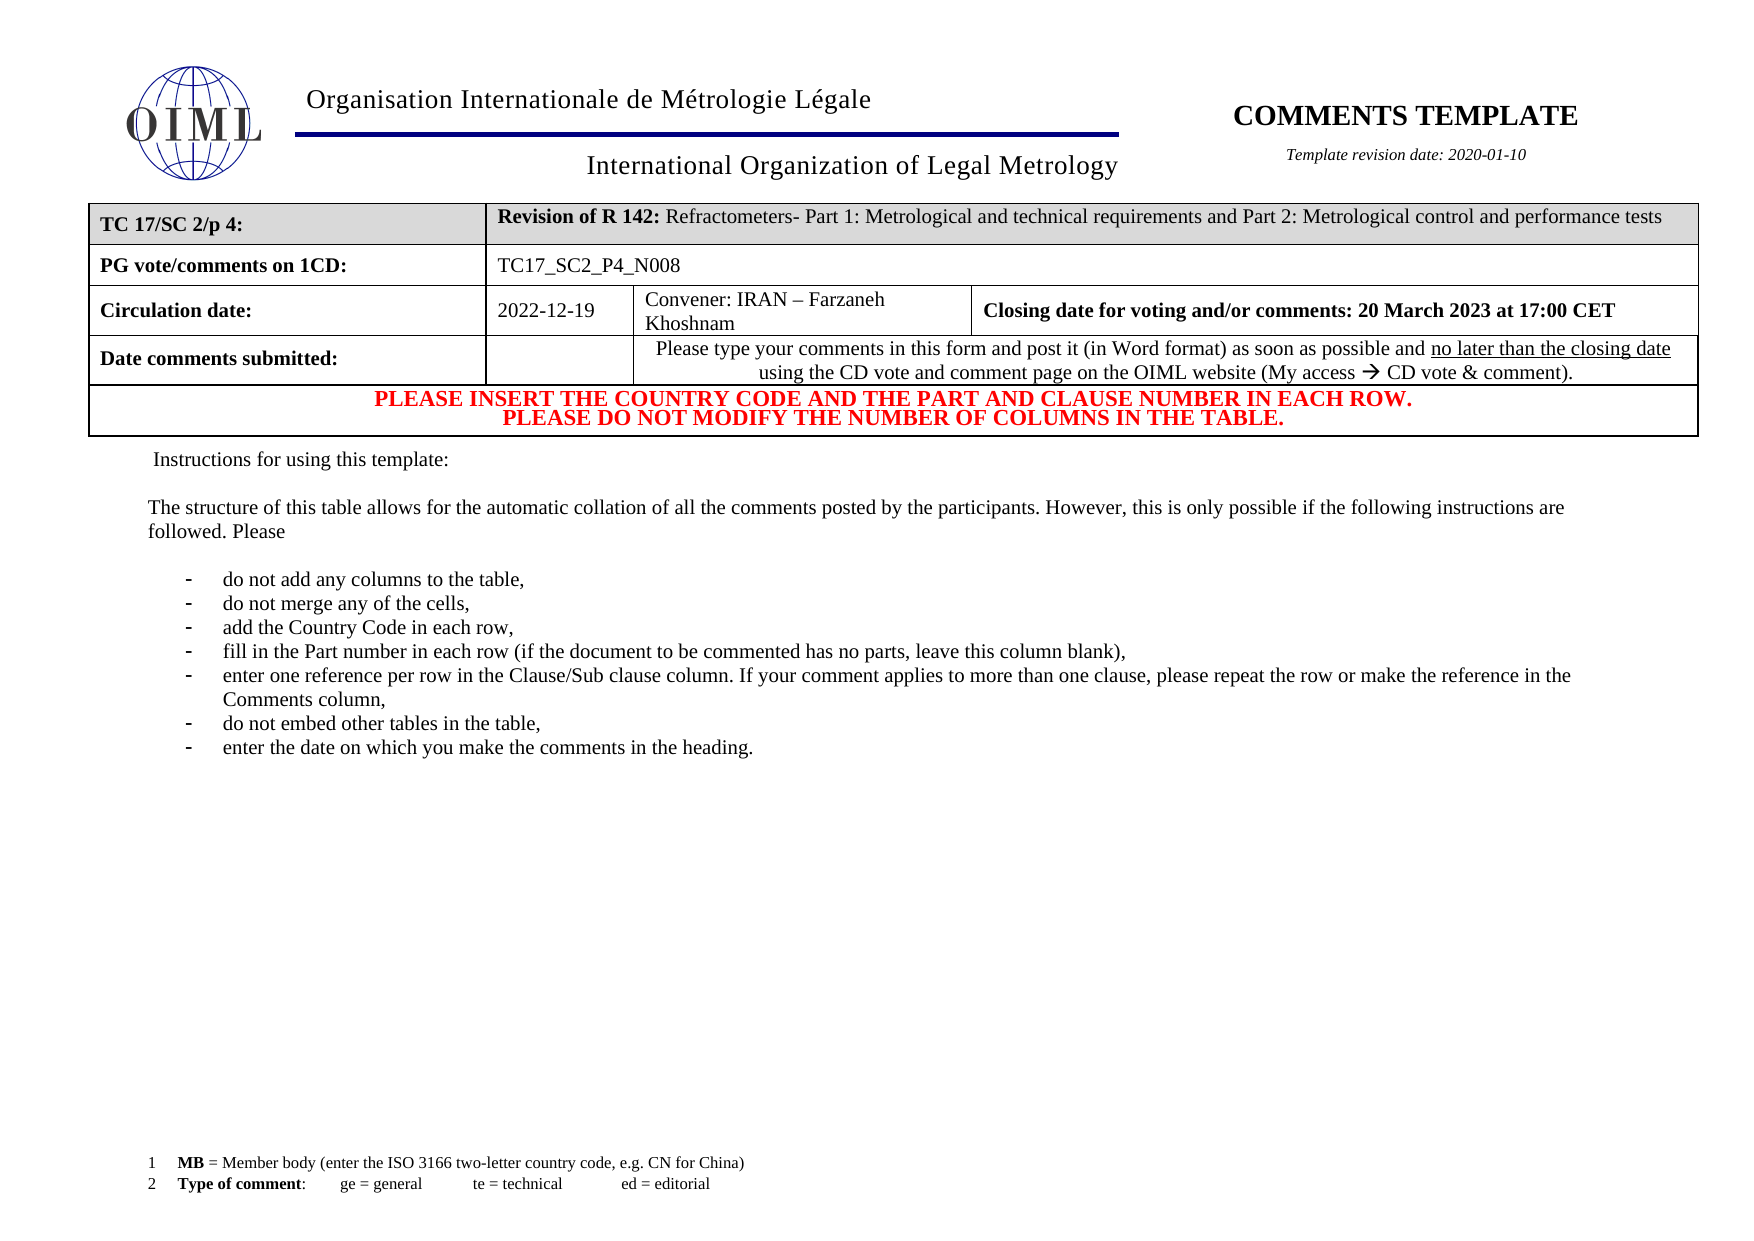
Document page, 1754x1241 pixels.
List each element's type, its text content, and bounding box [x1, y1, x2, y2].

picture [125, 64, 262, 182]
list do not merge any of the cells, [185, 591, 1606, 615]
list fill in the Part number in each row (if the document to be commented has no parts, leave this column blank), [185, 639, 1606, 663]
list do not add any columns to the table, [185, 567, 1606, 591]
list do not embed other tables in the table, [185, 711, 1606, 735]
list enter the date on which you make the comments in the heading. [185, 735, 1606, 759]
list add the Country Code in each row, [185, 615, 1606, 639]
text Instructions for using this template: [148, 447, 1606, 471]
text The structure of this table allows for the automatic collation of all the comments posted by the participants. However, this is only possible if the following instructions are followed. Please [148, 495, 1606, 543]
list enter one reference per row in the Clause/Sub clause column. If your comment applies to more than one clause, please repeat the row or make the reference in the Comments column, [185, 663, 1606, 711]
